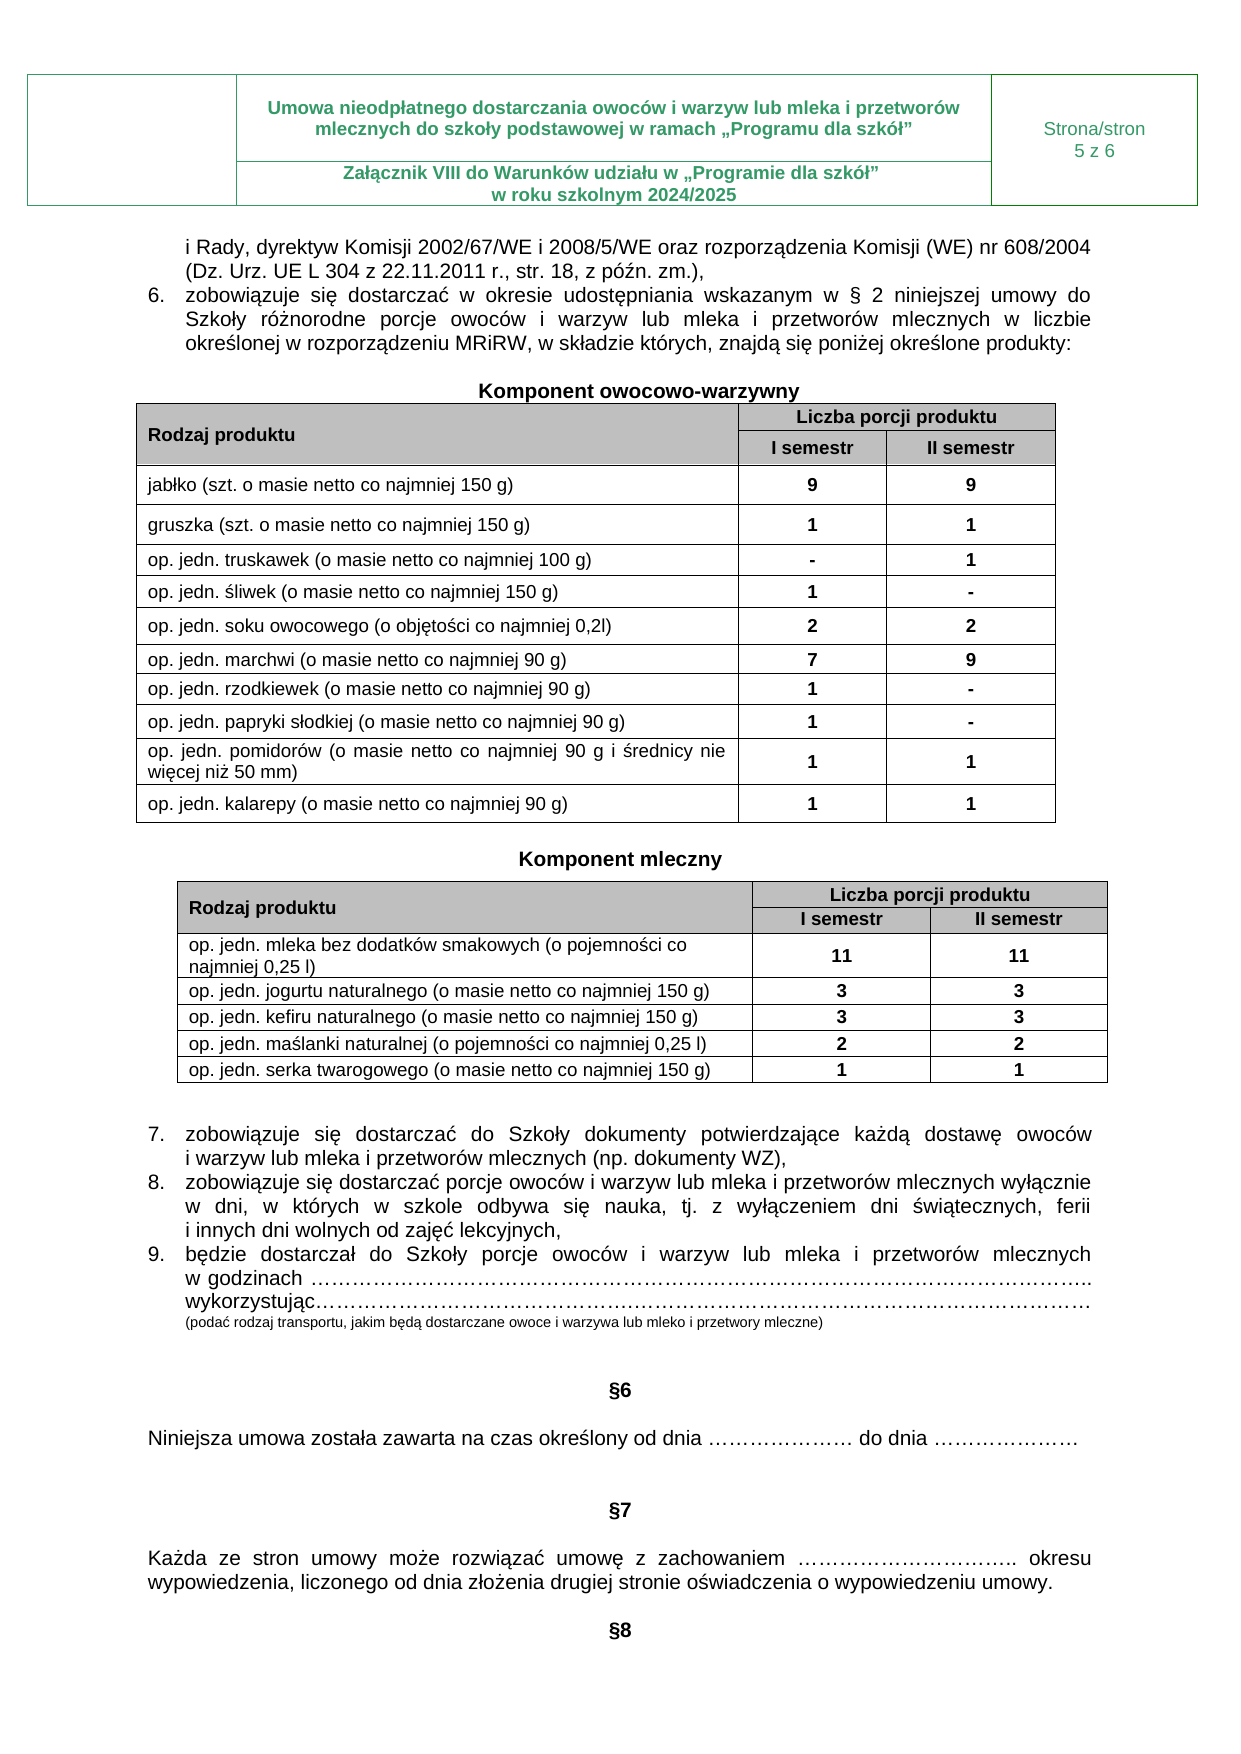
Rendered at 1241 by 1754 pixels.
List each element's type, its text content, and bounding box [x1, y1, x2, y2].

table_cell 9 [739, 466, 886, 503]
table_cell 3 [931, 1005, 1107, 1030]
table_cell II semestr [931, 908, 1107, 933]
list będzie dostarczał do Szkoły porcje owoców i warzyw lub mleka i przetworów mlecznych w godzinach ………………………………………………………………………………………………….. wykorzystując……………………………………….………………………………………………………… (podać rodzaj transportu, jakim będą dostarczane owoce i warzywa lub mleko i przetwory mleczne) [148, 1241, 1092, 1330]
table_cell 1 [887, 739, 1055, 784]
text Komponent mleczny [148, 847, 1092, 871]
table_cell op. jedn. mleka bez dodatków smakowych (o pojemności co najmniej 0,25 l) [178, 934, 752, 977]
table_cell 1 [753, 1057, 930, 1082]
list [148, 235, 1092, 283]
table_cell 3 [753, 1005, 930, 1030]
list zobowiązuje się dostarczać do Szkoły dokumenty potwierdzające każdą dostawę owoców i warzyw lub mleka i przetworów mlecznych (np. dokumenty WZ), [148, 1122, 1092, 1169]
list zobowiązuje się dostarczać w okresie udostępniania wskazanym w § 2 niniejszej umowy do Szkoły różnorodne porcje owoców i warzyw lub mleka i przetworów mlecznych w liczbie określonej w rozporządzeniu MRiRW, w składzie których, znajdą się poniżej określone produkty: [148, 283, 1092, 355]
table_cell op. jedn. marchwi (o masie netto co najmniej 90 g) [137, 645, 738, 673]
table_cell I semestr [739, 431, 886, 464]
table_cell op. jedn. soku owocowego (o objętości co najmniej 0,2l) [137, 608, 738, 644]
table_cell op. jedn. jogurtu naturalnego (o masie netto co najmniej 150 g) [178, 978, 752, 1003]
text Każda ze stron umowy może rozwiązać umowę z zachowaniem ………………………….. okresu wypowiedzenia, liczonego od dnia złożenia drugiej stronie oświadczenia o wypowiedzeniu umowy. [148, 1546, 1092, 1593]
table_cell - [887, 576, 1055, 607]
table_cell 1 [887, 785, 1055, 822]
table_cell 1 [887, 505, 1055, 544]
table_cell op. jedn. pomidorów (o masie netto co najmniej 90 g i średnicy nie więcej niż 50 mm) [137, 739, 738, 784]
table_cell I semestr [753, 908, 930, 933]
table_cell jabłko (szt. o masie netto co najmniej 150 g) [137, 466, 738, 503]
table_cell - [739, 545, 886, 575]
table_header Rodzaj produktu [137, 404, 738, 464]
table_cell - [887, 705, 1055, 738]
table_cell op. jedn. serka twarogowego (o masie netto co najmniej 150 g) [178, 1057, 752, 1082]
table_cell II semestr [887, 431, 1055, 464]
text Niniejsza umowa została zawarta na czas określony od dnia ………………… do dnia ………………… [148, 1426, 1092, 1450]
text §6 [148, 1378, 1092, 1402]
table_cell 1 [739, 739, 886, 784]
table_cell 9 [887, 466, 1055, 503]
text §7 [148, 1498, 1092, 1522]
table_cell 1 [931, 1057, 1107, 1082]
table_cell op. jedn. maślanki naturalnej (o pojemności co najmniej 0,25 l) [178, 1031, 752, 1056]
table_cell op. jedn. kalarepy (o masie netto co najmniej 90 g) [137, 785, 738, 822]
table_cell op. jedn. kefiru naturalnego (o masie netto co najmniej 150 g) [178, 1005, 752, 1030]
table_cell 1 [739, 785, 886, 822]
table_cell 7 [739, 645, 886, 673]
table_cell 11 [931, 934, 1107, 977]
table_cell 1 [739, 505, 886, 544]
text §8 [148, 1617, 1092, 1641]
table_header Liczba porcji produktu [753, 882, 1107, 907]
table_cell 3 [753, 978, 930, 1003]
list zobowiązuje się dostarczać porcje owoców i warzyw lub mleka i przetworów mlecznych wyłącznie w dni, w których w szkole odbywa się nauka, tj. z wyłączeniem dni świątecznych, ferii i innych dni wolnych od zajęć lekcyjnych, [148, 1169, 1092, 1241]
text Komponent owocowo-warzywny [185, 379, 1092, 403]
table_header Rodzaj produktu [178, 882, 752, 933]
table_cell 2 [931, 1031, 1107, 1056]
table_cell op. jedn. rzodkiewek (o masie netto co najmniej 90 g) [137, 674, 738, 704]
table_header Liczba porcji produktu [739, 404, 1055, 430]
table_cell 2 [753, 1031, 930, 1056]
table_cell op. jedn. truskawek (o masie netto co najmniej 100 g) [137, 545, 738, 575]
table_cell gruszka (szt. o masie netto co najmniej 150 g) [137, 505, 738, 544]
table_cell 1 [739, 576, 886, 607]
table_cell 9 [887, 645, 1055, 673]
table_cell 1 [739, 674, 886, 704]
table_cell 1 [887, 545, 1055, 575]
table_cell 2 [887, 608, 1055, 644]
table_cell 1 [739, 705, 886, 738]
table_cell 11 [753, 934, 930, 977]
table_cell 2 [739, 608, 886, 644]
table_cell - [887, 674, 1055, 704]
table_cell op. jedn. śliwek (o masie netto co najmniej 150 g) [137, 576, 738, 607]
table_cell op. jedn. papryki słodkiej (o masie netto co najmniej 90 g) [137, 705, 738, 738]
table_cell 3 [931, 978, 1107, 1003]
